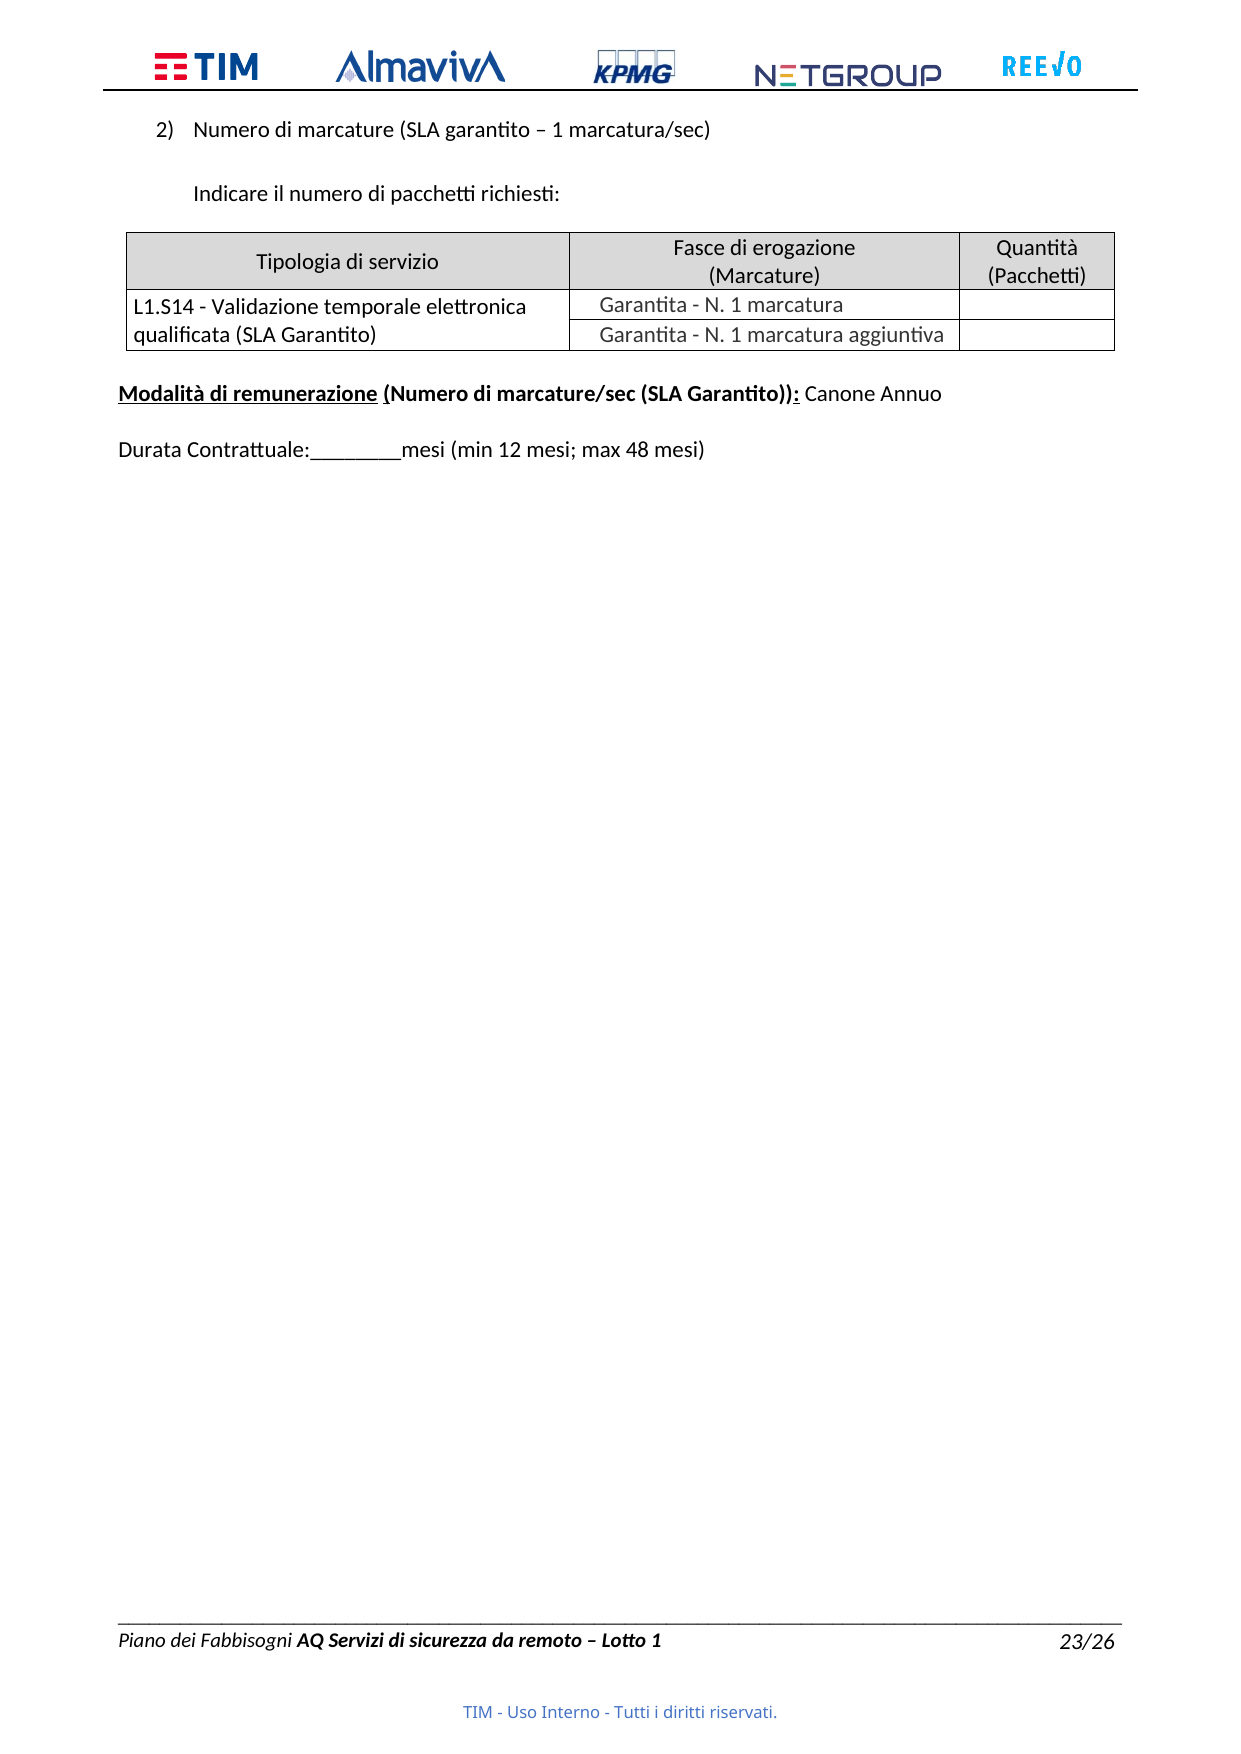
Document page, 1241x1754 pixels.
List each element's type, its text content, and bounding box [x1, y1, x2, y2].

picture [753, 64, 944, 89]
picture [154, 53, 258, 80]
picture [592, 49, 677, 84]
list Numero di marcature (SLA garantito – 1 marcatura/sec) [156, 115, 1122, 143]
picture [335, 50, 506, 82]
table_cell  Garantita - N. 1 marcatura [570, 290, 959, 319]
table_header Tipologia di servizio [127, 233, 569, 289]
list Indicare il numero di pacchetti richiesti: [193, 179, 1122, 207]
table_header Quantità (Pacchetti) [960, 233, 1114, 289]
table_cell [960, 290, 1114, 319]
text Modalità di remunerazione (Numero di marcature/sec (SLA Garantito)): Canone Annuo [118, 379, 1122, 407]
table_header Fasce di erogazione (Marcature) [570, 233, 959, 289]
table_cell  Garantita - N. 1 marcatura aggiuntiva [570, 320, 959, 349]
picture [994, 44, 1092, 89]
text Durata Contrattuale:________mesi (min 12 mesi; max 48 mesi) [118, 435, 1122, 463]
table_cell [960, 320, 1114, 349]
table_cell L1.S14 - Validazione temporale elettronica qualificata (SLA Garantito) [127, 290, 569, 349]
